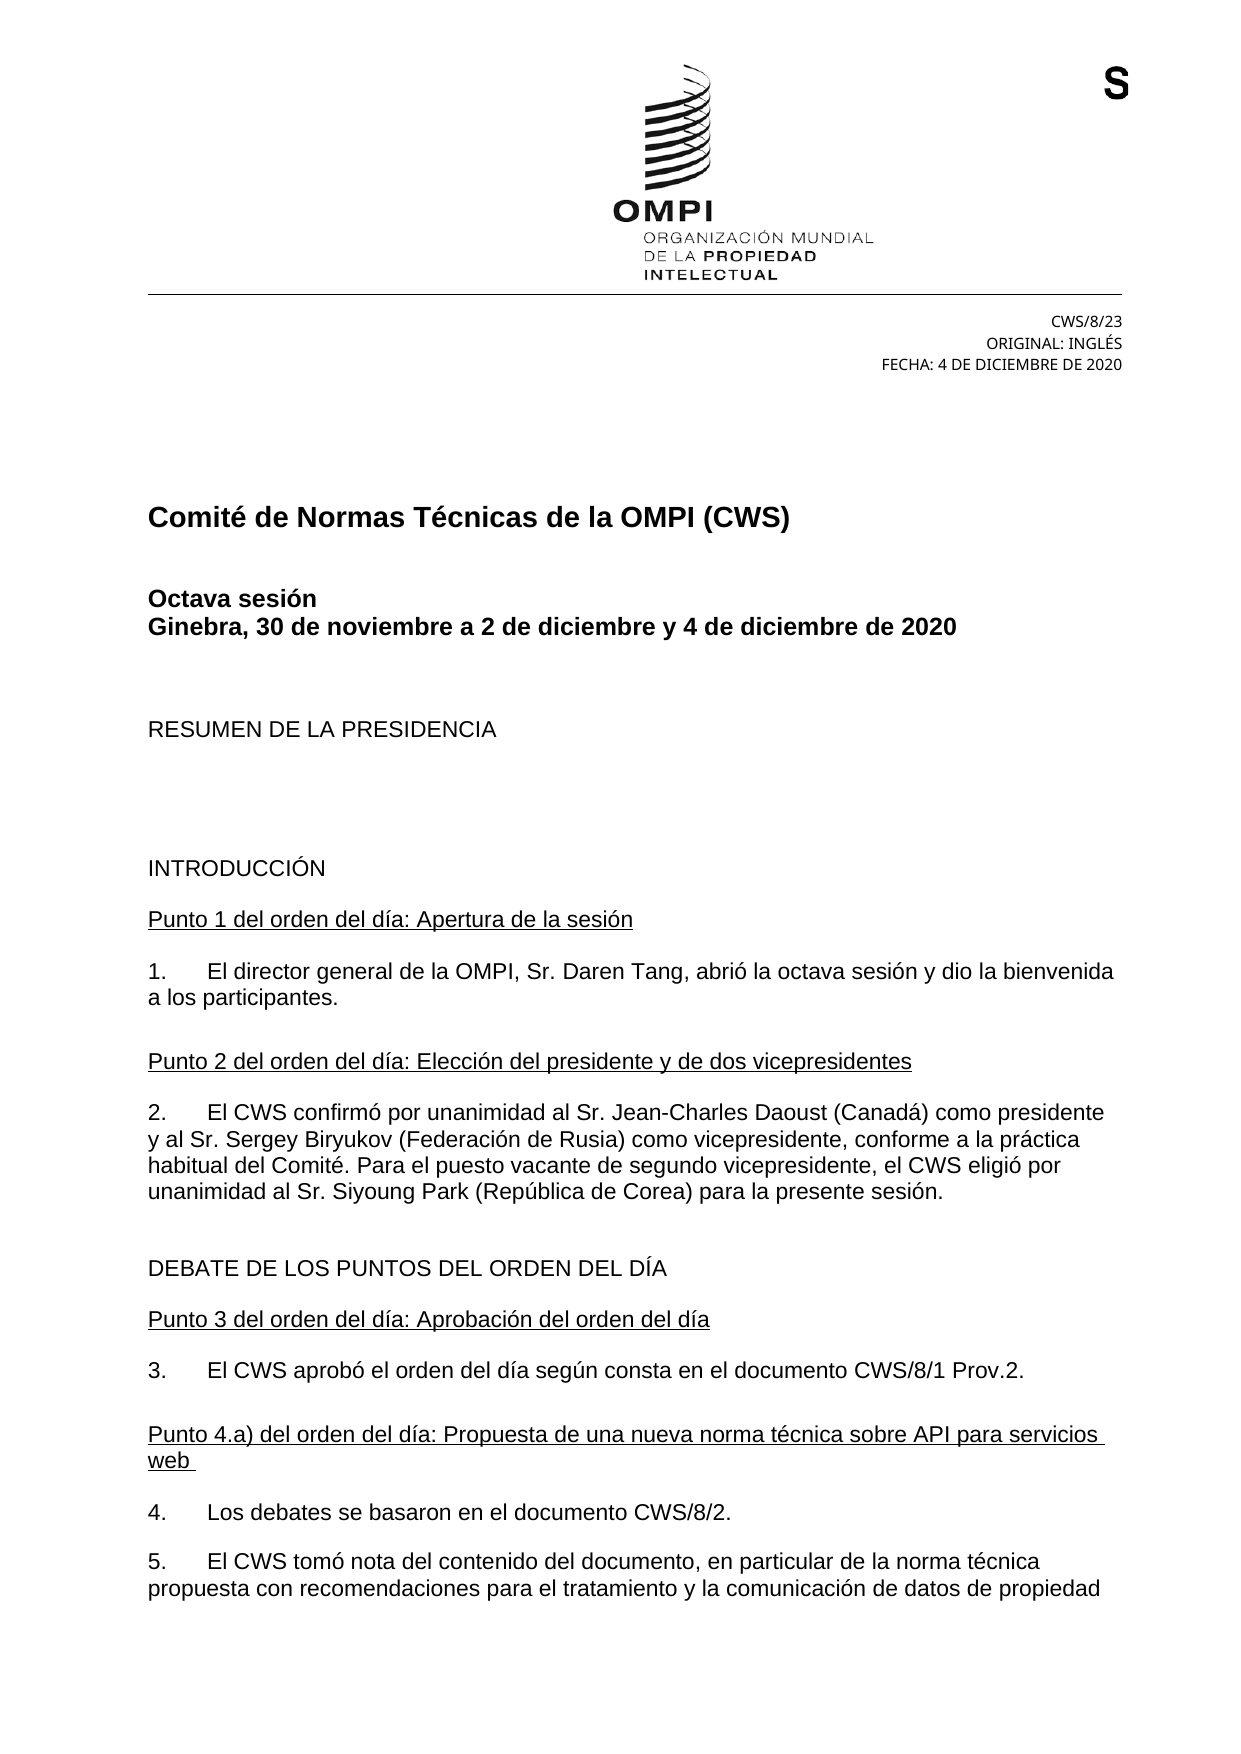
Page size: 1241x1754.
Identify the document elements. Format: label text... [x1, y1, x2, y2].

text RESUMEN DE LA PRESIDENCIA [148, 716, 1122, 742]
text Los debates se basaron en el documento CWS/8/2. [148, 1499, 1122, 1525]
subtitle Punto 2 del orden del día: Elección del presidente y de dos vicepresidentes [148, 1048, 1122, 1074]
text fecha: 4 DE DICIEMBRE DE 2020 [148, 354, 1122, 375]
picture [611, 59, 1129, 281]
text El director general de la OMPI, Sr. Daren Tang, abrió la octava sesión y dio la bienvenida a los participantes. [148, 958, 1122, 1010]
text El CWS confirmó por unanimidad al Sr. Jean-Charles Daoust (Canadá) como presidente y al Sr. Sergey Biryukov (Federación de Rusia) como vicepresidente, conforme a la práctica habitual del Comité. Para el puesto vacante de segundo vicepresidente, el CWS eligió por unanimidad al Sr. Siyoung Park (República de Corea) para la presente sesión. [148, 1099, 1122, 1204]
text CWS/8/23 [148, 295, 1122, 332]
subtitle Punto 3 del orden del día: Aprobación del orden del día [148, 1306, 1122, 1332]
text El CWS aprobó el orden del día según consta en el documento CWS/8/1 Prov.2. [148, 1357, 1122, 1384]
text Octava sesión [148, 583, 1122, 612]
subtitle DEBATE DE LOS PUNTOS DEL ORDEN DEL DÍA [148, 1254, 1122, 1281]
subtitle Punto 4.a) del orden del día: Propuesta de una nueva norma técnica sobre API para servicios web [148, 1421, 1122, 1474]
text ORIGINAL: INGLÉS [148, 332, 1122, 354]
subtitle INTRODUCCIÓN [148, 855, 1122, 881]
subtitle Comité de Normas Técnicas de la OMPI (CWS) [148, 500, 1122, 533]
subtitle Punto 1 del orden del día: Apertura de la sesión [148, 906, 1122, 933]
text Ginebra, 30 de noviembre a 2 de diciembre y 4 de diciembre de 2020 [148, 612, 1122, 641]
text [148, 1548, 1122, 1601]
